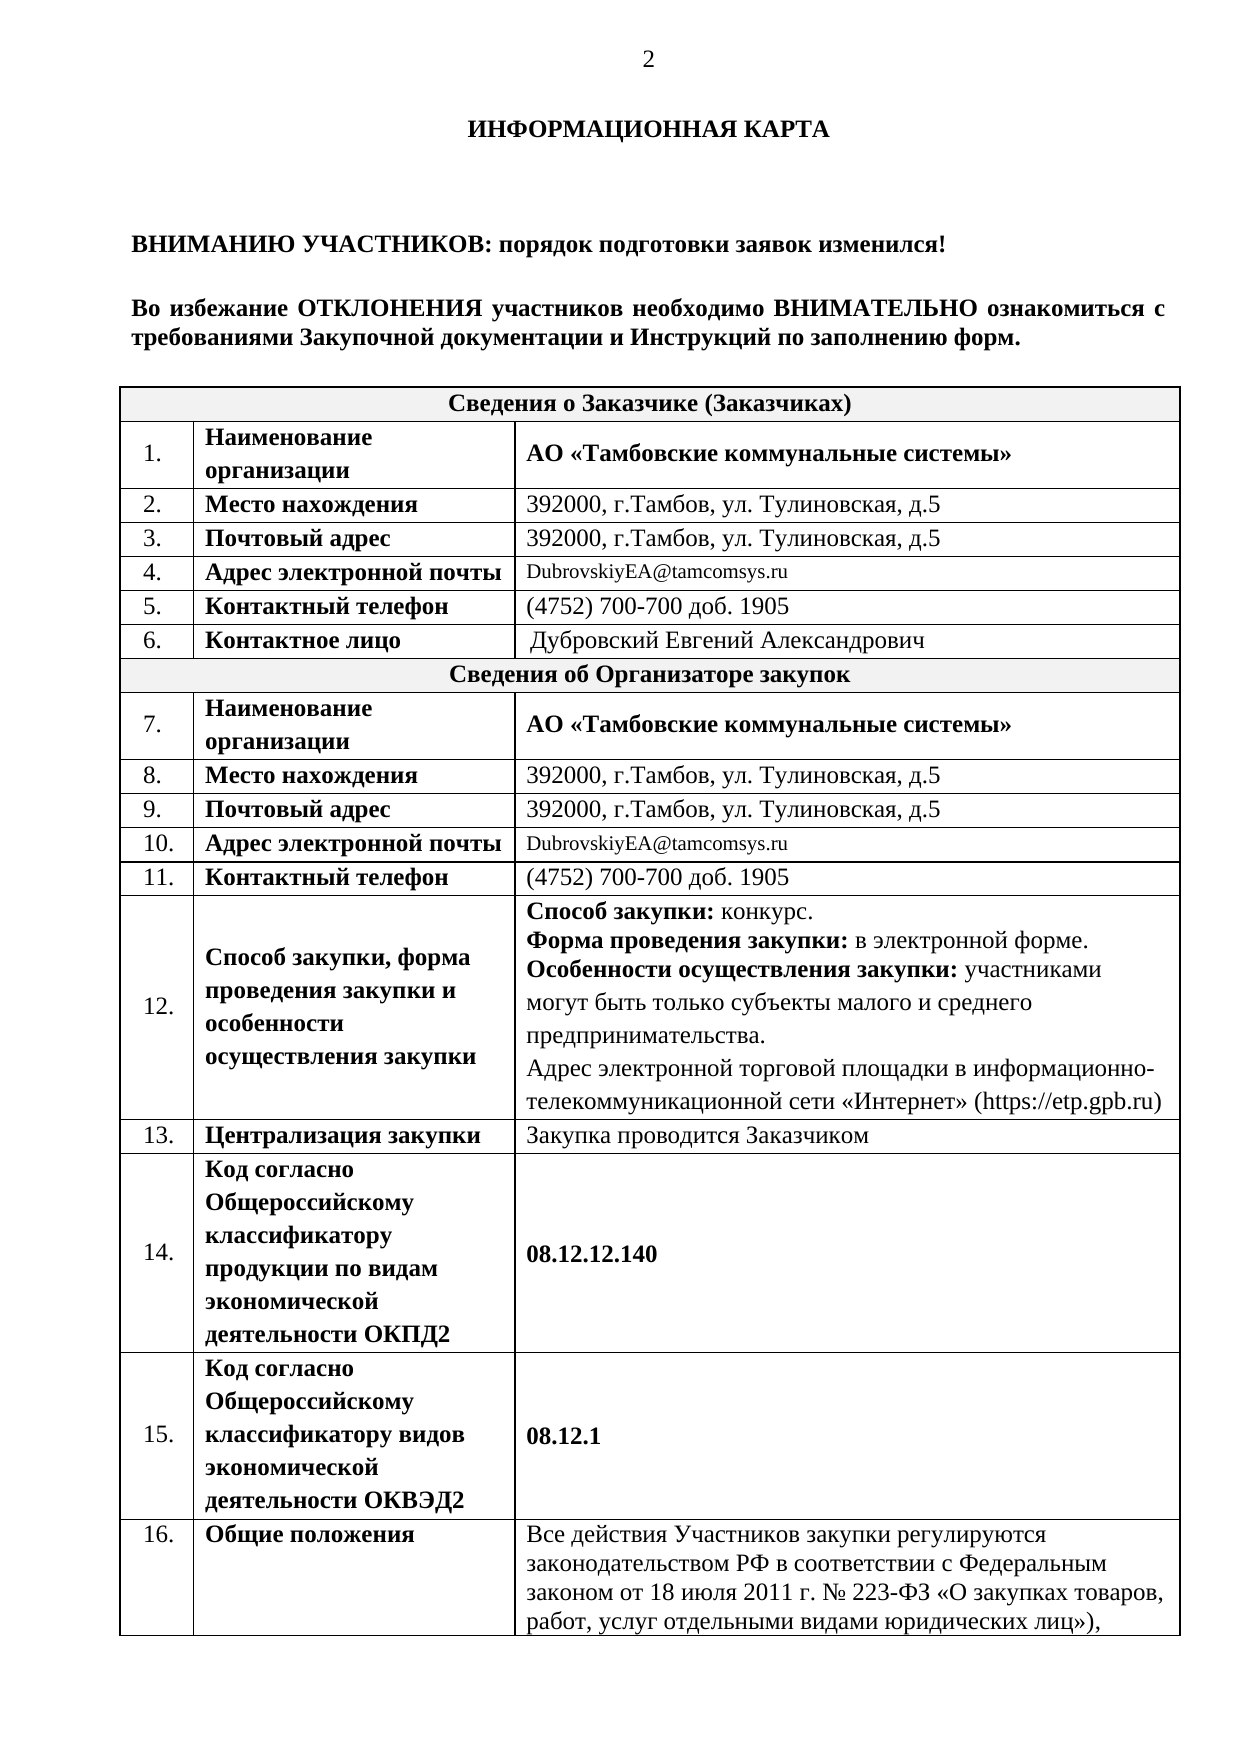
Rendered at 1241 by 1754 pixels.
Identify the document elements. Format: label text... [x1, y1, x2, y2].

table_cell Почтовый адрес [194, 523, 514, 556]
table_cell [121, 422, 193, 488]
table_cell Адрес электронной почты [194, 828, 514, 861]
table_cell 08.12.12.140 [516, 1154, 1179, 1352]
table_cell Место нахождения [194, 760, 514, 793]
table_cell [121, 591, 193, 624]
table_cell [121, 828, 193, 861]
text Во избежание ОТКЛОНЕНИЯ участников необходимо ВНИМАТЕЛЬНО ознакомиться с требованиями Закупочной документации и Инструкций по заполнению форм. [131, 293, 1166, 351]
table_cell АО «Тамбовские коммунальные системы» [516, 422, 1179, 488]
table_cell Способ закупки: конкурс. Форма проведения закупки: в электронной форме. Особенности осуществления закупки: участниками могут быть только субъекты малого и среднего предпринимательства. Адрес электронной торговой площадки в информационно-телекоммуникационной сети «Интернет» (https://etp.gpb.ru) [516, 896, 1179, 1119]
table_cell [121, 523, 193, 556]
table_cell Дубровский Евгений Александрович [516, 625, 1179, 658]
table_cell Почтовый адрес [194, 794, 514, 827]
table_cell АО «Тамбовские коммунальные системы» [516, 693, 1179, 759]
table_cell [121, 1353, 193, 1518]
table_cell [121, 1520, 193, 1634]
table_cell DubrovskiyEA@tamcomsys.ru [516, 557, 1179, 590]
table_cell Место нахождения [194, 489, 514, 522]
table_cell [121, 1120, 193, 1153]
table_cell [121, 794, 193, 827]
table_cell Адрес электронной почты [194, 557, 514, 590]
table_cell [121, 863, 193, 895]
table_cell [121, 693, 193, 759]
table_cell Общие положения [194, 1520, 514, 1634]
table_cell Код согласно Общероссийскому классификатору продукции по видам экономической деятельности ОКПД2 [194, 1154, 514, 1352]
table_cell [516, 1520, 1179, 1634]
table_cell Контактный телефон [194, 863, 514, 895]
table_cell Контактный телефон [194, 591, 514, 624]
table_cell 392000, г.Тамбов, ул. Тулиновская, д.5 [516, 489, 1179, 522]
table_header Сведения о Заказчике (Заказчиках) [121, 388, 1179, 421]
table_cell (4752) 700-700 доб. 1905 [516, 863, 1179, 895]
table_cell [121, 557, 193, 590]
table_cell 392000, г.Тамбов, ул. Тулиновская, д.5 [516, 523, 1179, 556]
table_cell Код согласно Общероссийскому классификатору видов экономической деятельности ОКВЭД2 [194, 1353, 514, 1518]
table_cell Централизация закупки [194, 1120, 514, 1153]
table_cell DubrovskiyEA@tamcomsys.ru [516, 828, 1179, 861]
table_cell [121, 489, 193, 522]
table_cell [121, 1154, 193, 1352]
table_cell 392000, г.Тамбов, ул. Тулиновская, д.5 [516, 794, 1179, 827]
table_cell Наименование организации [194, 422, 514, 488]
table_cell [121, 625, 193, 658]
table_cell 08.12.1 [516, 1353, 1179, 1518]
text ВНИМАНИЮ УЧАСТНИКОВ: порядок подготовки заявок изменился! [131, 229, 1166, 258]
text ИНФОРМАЦИОННАЯ КАРТА [131, 114, 1166, 143]
table_cell Сведения об Организаторе закупок [121, 659, 1179, 692]
table_cell [121, 896, 193, 1119]
table_cell Наименование организации [194, 693, 514, 759]
table_cell 392000, г.Тамбов, ул. Тулиновская, д.5 [516, 760, 1179, 793]
table_cell Закупка проводится Заказчиком [516, 1120, 1179, 1153]
table_cell Способ закупки, форма проведения закупки и особенности осуществления закупки [194, 896, 514, 1119]
table_cell [121, 760, 193, 793]
table_cell Контактное лицо [194, 625, 514, 658]
table_cell (4752) 700-700 доб. 1905 [516, 591, 1179, 624]
